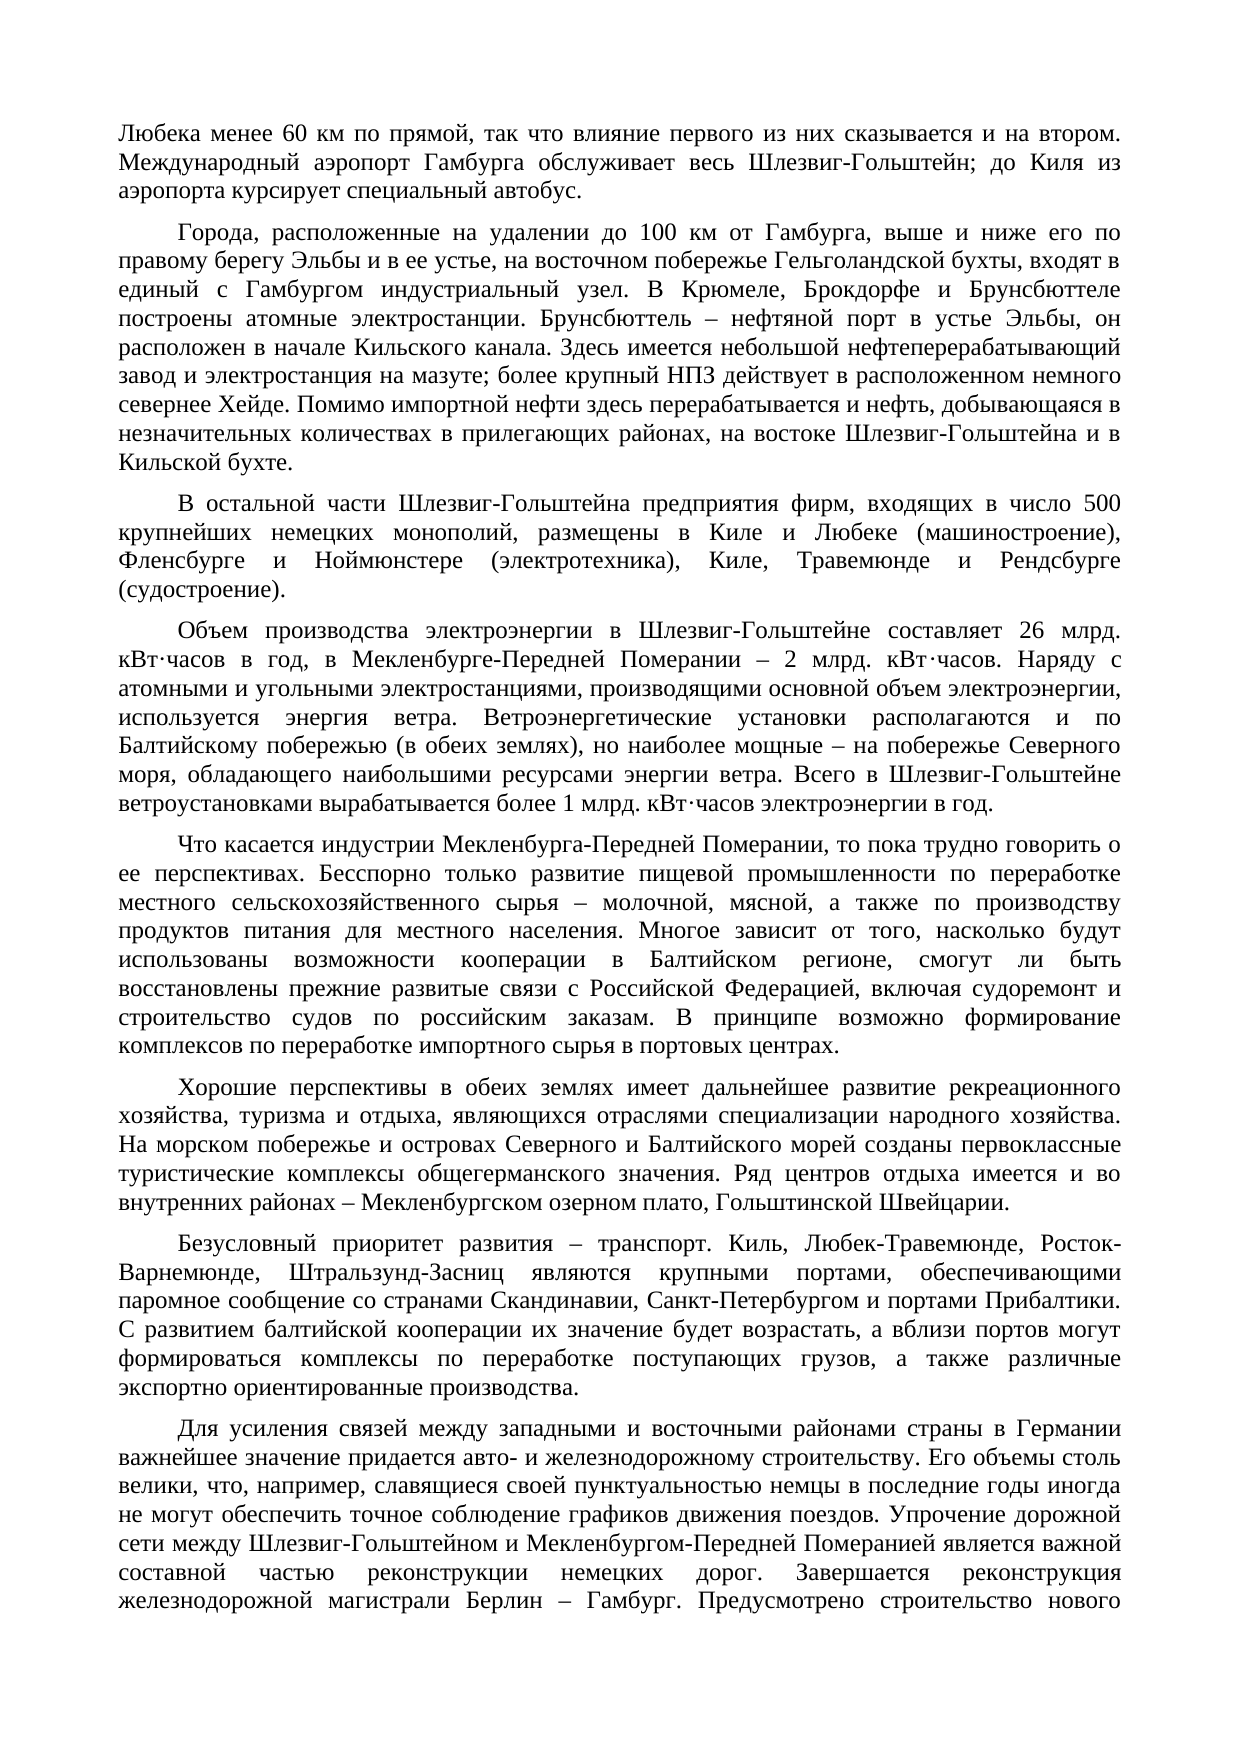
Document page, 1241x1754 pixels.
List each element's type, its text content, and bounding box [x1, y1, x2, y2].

text Безусловный приоритет развития – транспорт. Киль, Любек-Травемюнде, Росток-Варнемюнде, Штральзунд-Засниц являются крупными портами, обеспечивающими паромное сообщение со странами Скандинавии, Санкт-Петербургом и портами Прибалтики. С развитием балтийской кооперации их значение будет возрастать, а вблизи портов могут формироваться комплексы по переработке поступающих грузов, а также различные экспортно ориентированные производства. [118, 1228, 1122, 1401]
text В остальной части Шлезвиг-Гольштейна предприятия фирм, входящих в число 500 крупнейших немецких монополий, размещены в Киле и Любеке (машиностроение), Фленсбурге и Ноймюнстере (электротехника), Киле, Травемюнде и Рендсбурге (судостроение). [118, 488, 1122, 603]
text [118, 1413, 1122, 1614]
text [118, 118, 1122, 204]
text Объем производства электроэнергии в Шлезвиг-Гольштейне составляет 26 млрд. кВтчасов в год, в Мекленбурге-Передней Померании – 2 млрд. кВтчасов. Наряду с атомными и угольными электростанциями, производящими основной объем электроэнергии, используется энергия ветра. Ветроэнергетические установки располагаются и по Балтийскому побережью (в обеих землях), но наиболее мощные – на побережье Северного моря, обладающего наибольшими ресурсами энергии ветра. Всего в Шлезвиг-Гольштейне ветроустановками вырабатывается более 1 млрд. кВтчасов электроэнергии в год. [118, 616, 1122, 817]
text Города, расположенные на удалении до 100 км от Гамбурга, выше и ниже его по правому берегу Эльбы и в ее устье, на восточном побережье Гельголандской бухты, входят в единый с Гамбургом индустриальный узел. В Крюмеле, Брокдорфе и Брунсбюттеле построены атомные электростанции. Брунсбюттель – нефтяной порт в устье Эльбы, он расположен в начале Кильского канала. Здесь имеется небольшой нефтеперерабатывающий завод и электростанция на мазуте; более крупный НПЗ действует в расположенном немного севернее Хейде. Помимо импортной нефти здесь перерабатывается и нефть, добывающаяся в незначительных количествах в прилегающих районах, на востоке Шлезвиг-Гольштейна и в Кильской бухте. [118, 217, 1122, 476]
text Хорошие перспективы в обеих землях имеет дальнейшее развитие рекреационного хозяйства, туризма и отдыха, являющихся отраслями специализации народного хозяйства. На морском побережье и островах Северного и Балтийского морей созданы первоклассные туристические комплексы общегерманского значения. Ряд центров отдыха имеется и во внутренних районах – Мекленбургском озерном плато, Гольштинской Швейцарии. [118, 1072, 1122, 1216]
text Что касается индустрии Мекленбурга-Передней Померании, то пока трудно говорить о ее перспективах. Бесспорно только развитие пищевой промышленности по переработке местного сельскохозяйственного сырья – молочной, мясной, а также по производству продуктов питания для местного населения. Многое зависит от того, насколько будут использованы возможности кооперации в Балтийском регионе, смогут ли быть восстановлены прежние развитые связи с Российской Федерацией, включая судоремонт и строительство судов по российским заказам. В принципе возможно формирование комплексов по переработке импортного сырья в портовых центрах. [118, 829, 1122, 1059]
